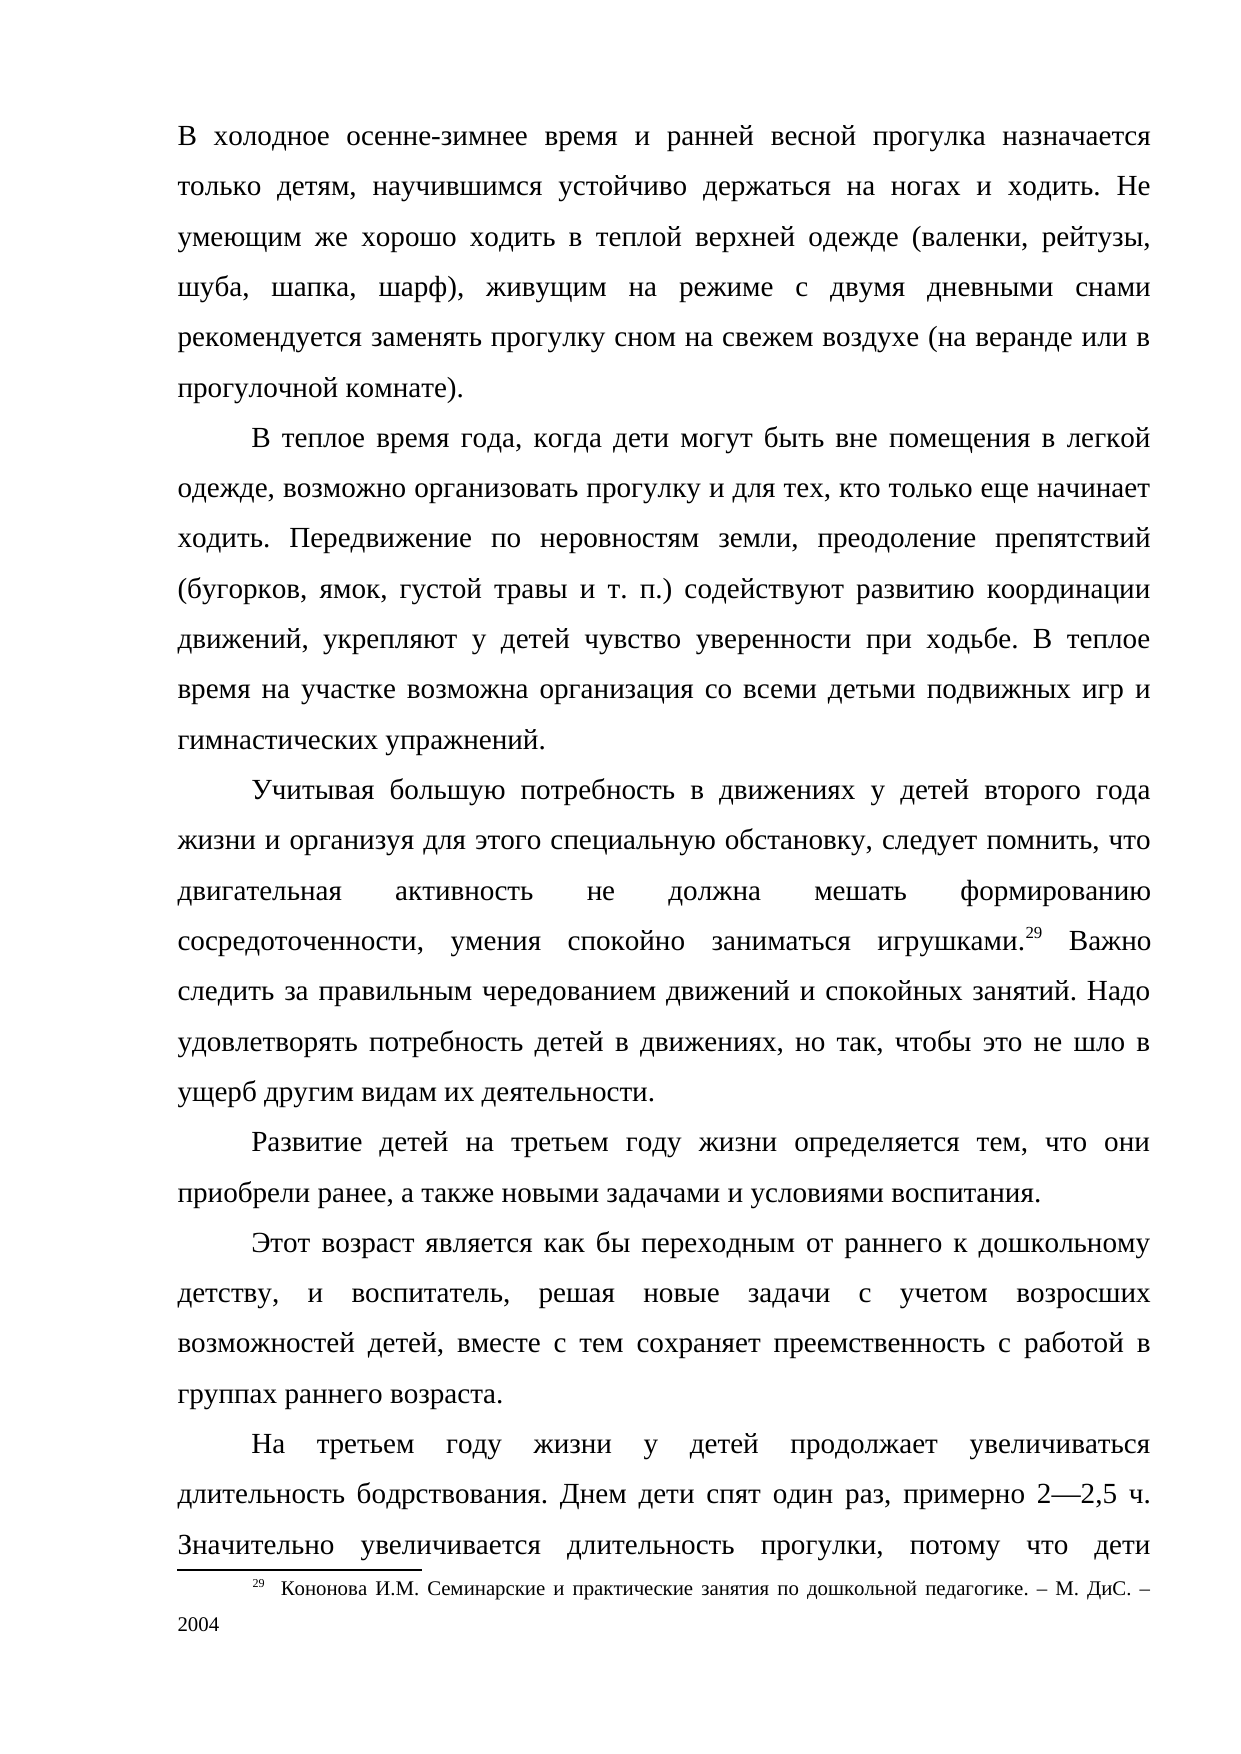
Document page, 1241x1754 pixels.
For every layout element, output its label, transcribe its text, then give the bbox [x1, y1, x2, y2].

text Развитие детей на третьем году жизни определяется тем, что они приобрели ранее, а также новыми задачами и условиями воспитания. [177, 1124, 1152, 1208]
text Учитывая большую потребность в движениях у детей второго года жизни и организуя для этого специальную обстановку, следует помнить, что двигательная активность не должна мешать формированию сосредоточенности, умения спокойно заниматься игрушками. Важно следить за правильным чередованием движений и спокойных занятий. Надо удовлетворять потребность детей в движениях, но так, чтобы это не шло в ущерб другим видам их деятельности. [177, 772, 1152, 1108]
text В теплое время года, когда дети могут быть вне помещения в легкой одежде, возможно организовать прогулку и для тех, кто только еще начинает ходить. Передвижение по неровностям земли, преодоление препятствий (бугорков, ямок, густой травы и т. п.) содействуют развитию координации движений, укрепляют у детей чувство уверенности при ходьбе. В теплое время на участке возможна организация со всеми детьми подвижных игр и гимнастических упражнений. [177, 420, 1152, 755]
text Этот возраст является как бы переходным от раннего к дошкольному детству, и воспитатель, решая новые задачи с учетом возросших возможностей детей, вместе с тем сохраняет преемственность с работой в группах раннего возраста. [177, 1225, 1152, 1409]
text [177, 1426, 1152, 1560]
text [177, 118, 1152, 403]
